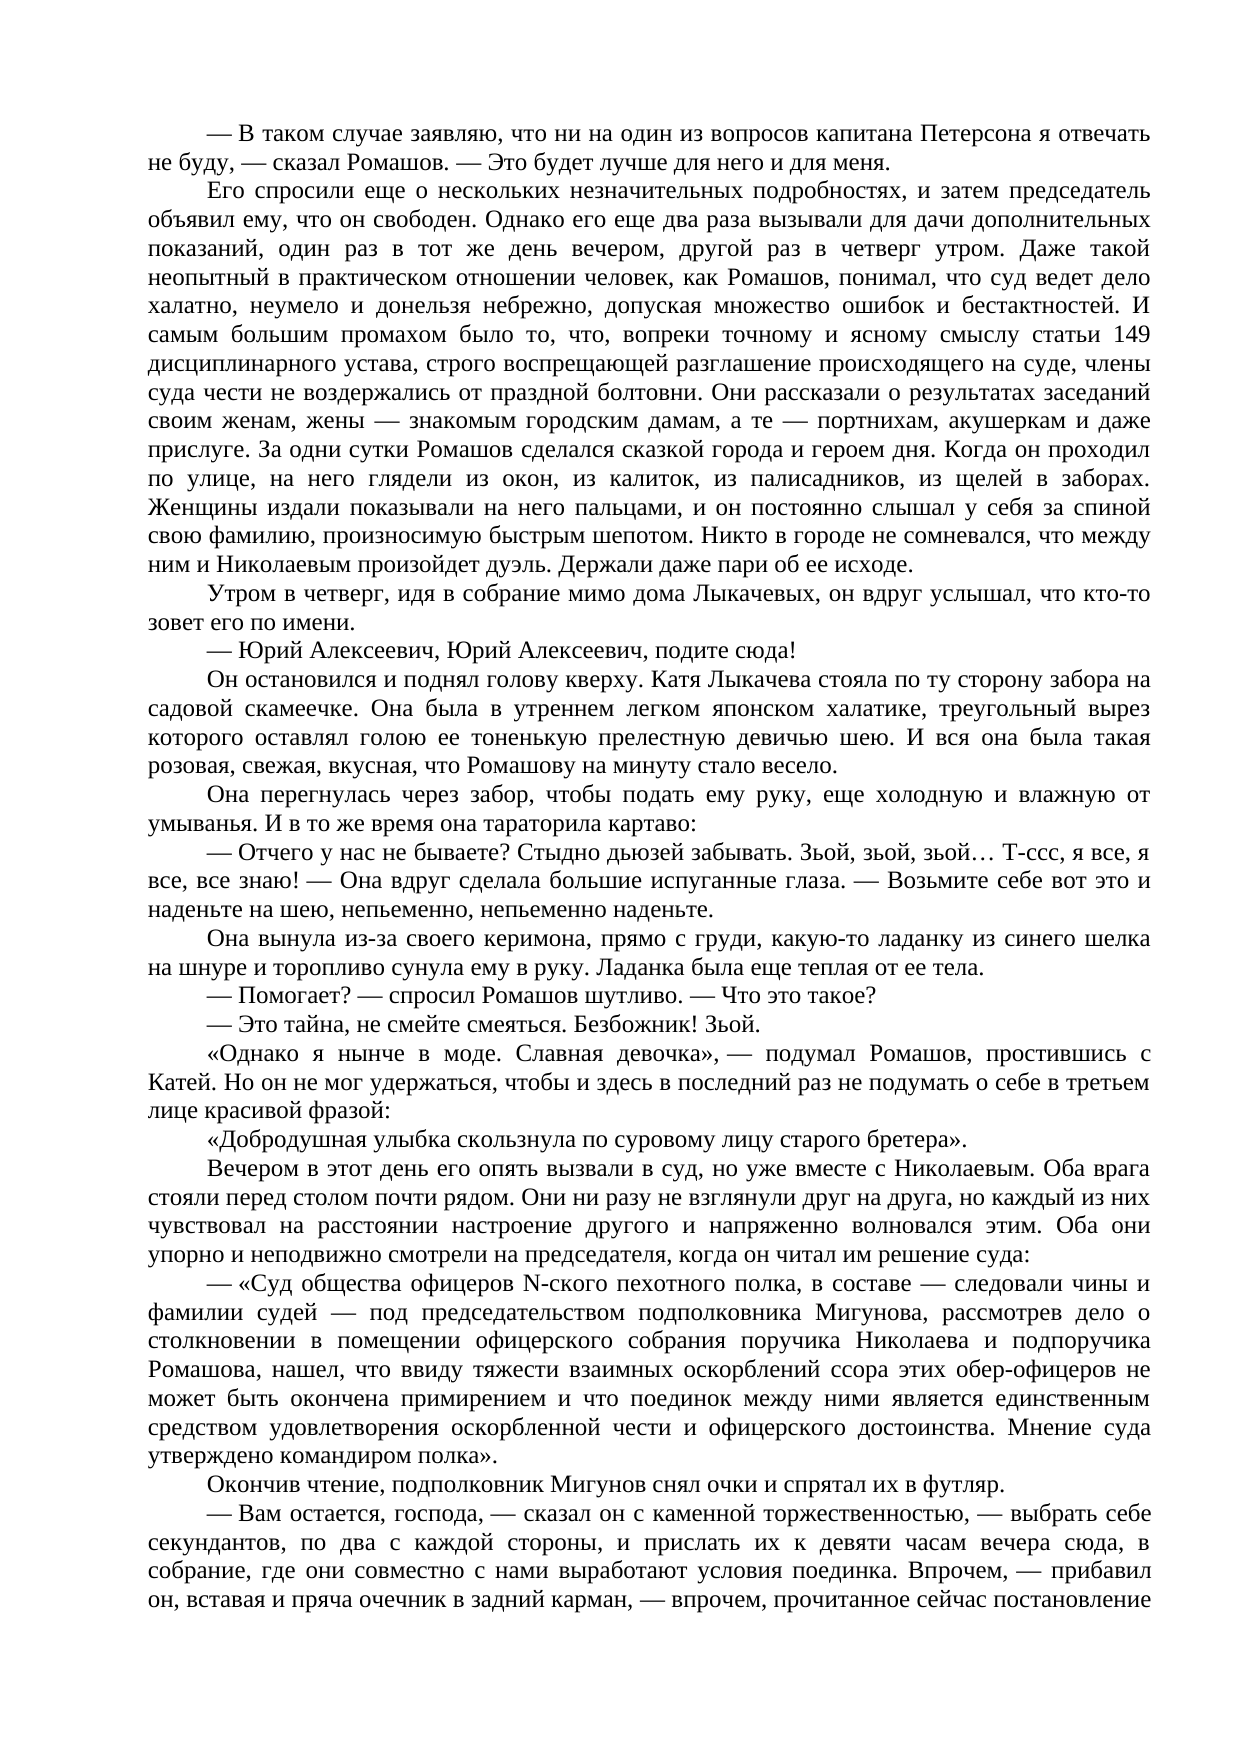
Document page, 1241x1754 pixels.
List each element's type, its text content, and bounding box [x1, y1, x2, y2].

text — Отчего у нас не бываете? Стыдно дьюзей забывать. Зьой, зьой, зьой… Т-ссс, я все, я все, все знаю! — Она вдруг сделала большие испуганные глаза. — Возьмите себе вот это и наденьте на шею, непьеменно, непьеменно наденьте. [148, 837, 1152, 923]
text Она перегнулась через забор, чтобы подать ему руку, еще холодную и влажную от умыванья. И в то же время она тараторила картаво: [148, 779, 1152, 837]
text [148, 1498, 1152, 1613]
text Окончив чтение, подполковник Мигунов снял очки и спрятал их в футляр. [148, 1469, 1152, 1498]
text Утром в четверг, идя в собрание мимо дома Лыкачевых, он вдруг услышал, что кто-то зовет его по имени. [148, 578, 1152, 636]
text — В таком случае заявляю, что ни на один из вопросов капитана Петерсона я отвечать не буду, — сказал Ромашов. — Это будет лучше для него и для меня. [148, 118, 1152, 176]
text Его спросили еще о нескольких незначительных подробностях, и затем председатель объявил ему, что он свободен. Однако его еще два раза вызывали для дачи дополнительных показаний, один раз в тот же день вечером, другой раз в четверг утром. Даже такой неопытный в практическом отношении человек, как Ромашов, понимал, что суд ведет дело халатно, неумело и донельзя небрежно, допуская множество ошибок и бестактностей. И самым большим промахом было то, что, вопреки точному и ясному смыслу статьи 149 дисциплинарного устава, строго воспрещающей разглашение происходящего на суде, члены суда чести не воздержались от праздной болтовни. Они рассказали о результатах заседаний своим женам, жены — знакомым городским дамам, а те — портнихам, акушеркам и даже прислуге. За одни сутки Ромашов сделался сказкой города и героем дня. Когда он проходил по улице, на него глядели из окон, из калиток, из палисадников, из щелей в заборах. Женщины издали показывали на него пальцами, и он постоянно слышал у себя за спиной свою фамилию, произносимую быстрым шепотом. Никто в городе не сомневался, что между ним и Николаевым произойдет дуэль. Держали даже пари об ее исходе. [148, 176, 1152, 578]
text «Однако я нынче в моде. Славная девочка», — подумал Ромашов, простившись с Катей. Но он не мог удержаться, чтобы и здесь в последний раз не подумать о себе в третьем лице красивой фразой: [148, 1038, 1152, 1124]
text «Добродушная улыбка скользнула по суровому лицу старого бретера». [148, 1124, 1152, 1153]
text — Юрий Алексеевич, Юрий Алексеевич, подите сюда! [148, 636, 1152, 664]
text Он остановился и поднял голову кверху. Катя Лыкачева стояла по ту сторону забора на садовой скамеечке. Она была в утреннем легком японском халатике, треугольный вырез которого оставлял голою ее тоненькую прелестную девичью шею. И вся она была такая розовая, свежая, вкусная, что Ромашову на минуту стало весело. [148, 664, 1152, 779]
text — Помогает? — спросил Ромашов шутливо. — Что это такое? [148, 981, 1152, 1009]
text Она вынула из-за своего керимона, прямо с груди, какую-то ладанку из синего шелка на шнуре и торопливо сунула ему в руку. Ладанка была еще теплая от ее тела. [148, 923, 1152, 981]
text — «Суд общества офицеров N-ского пехотного полка, в составе — следовали чины и фамилии судей — под председательством подполковника Мигунова, рассмотрев дело о столкновении в помещении офицерского собрания поручика Николаева и подпоручика Ромашова, нашел, что ввиду тяжести взаимных оскорблений ссора этих обер-офицеров не может быть окончена примирением и что поединок между ними является единственным средством удовлетворения оскорбленной чести и офицерского достоинства. Мнение суда утверждено командиром полка». [148, 1268, 1152, 1469]
text Вечером в этот день его опять вызвали в суд, но уже вместе с Николаевым. Оба врага стояли перед столом почти рядом. Они ни разу не взглянули друг на друга, но каждый из них чувствовал на расстоянии настроение другого и напряженно волновался этим. Оба они упорно и неподвижно смотрели на председателя, когда он читал им решение суда: [148, 1153, 1152, 1268]
text — Это тайна, не смейте смеяться. Безбожник! Зьой. [148, 1009, 1152, 1038]
